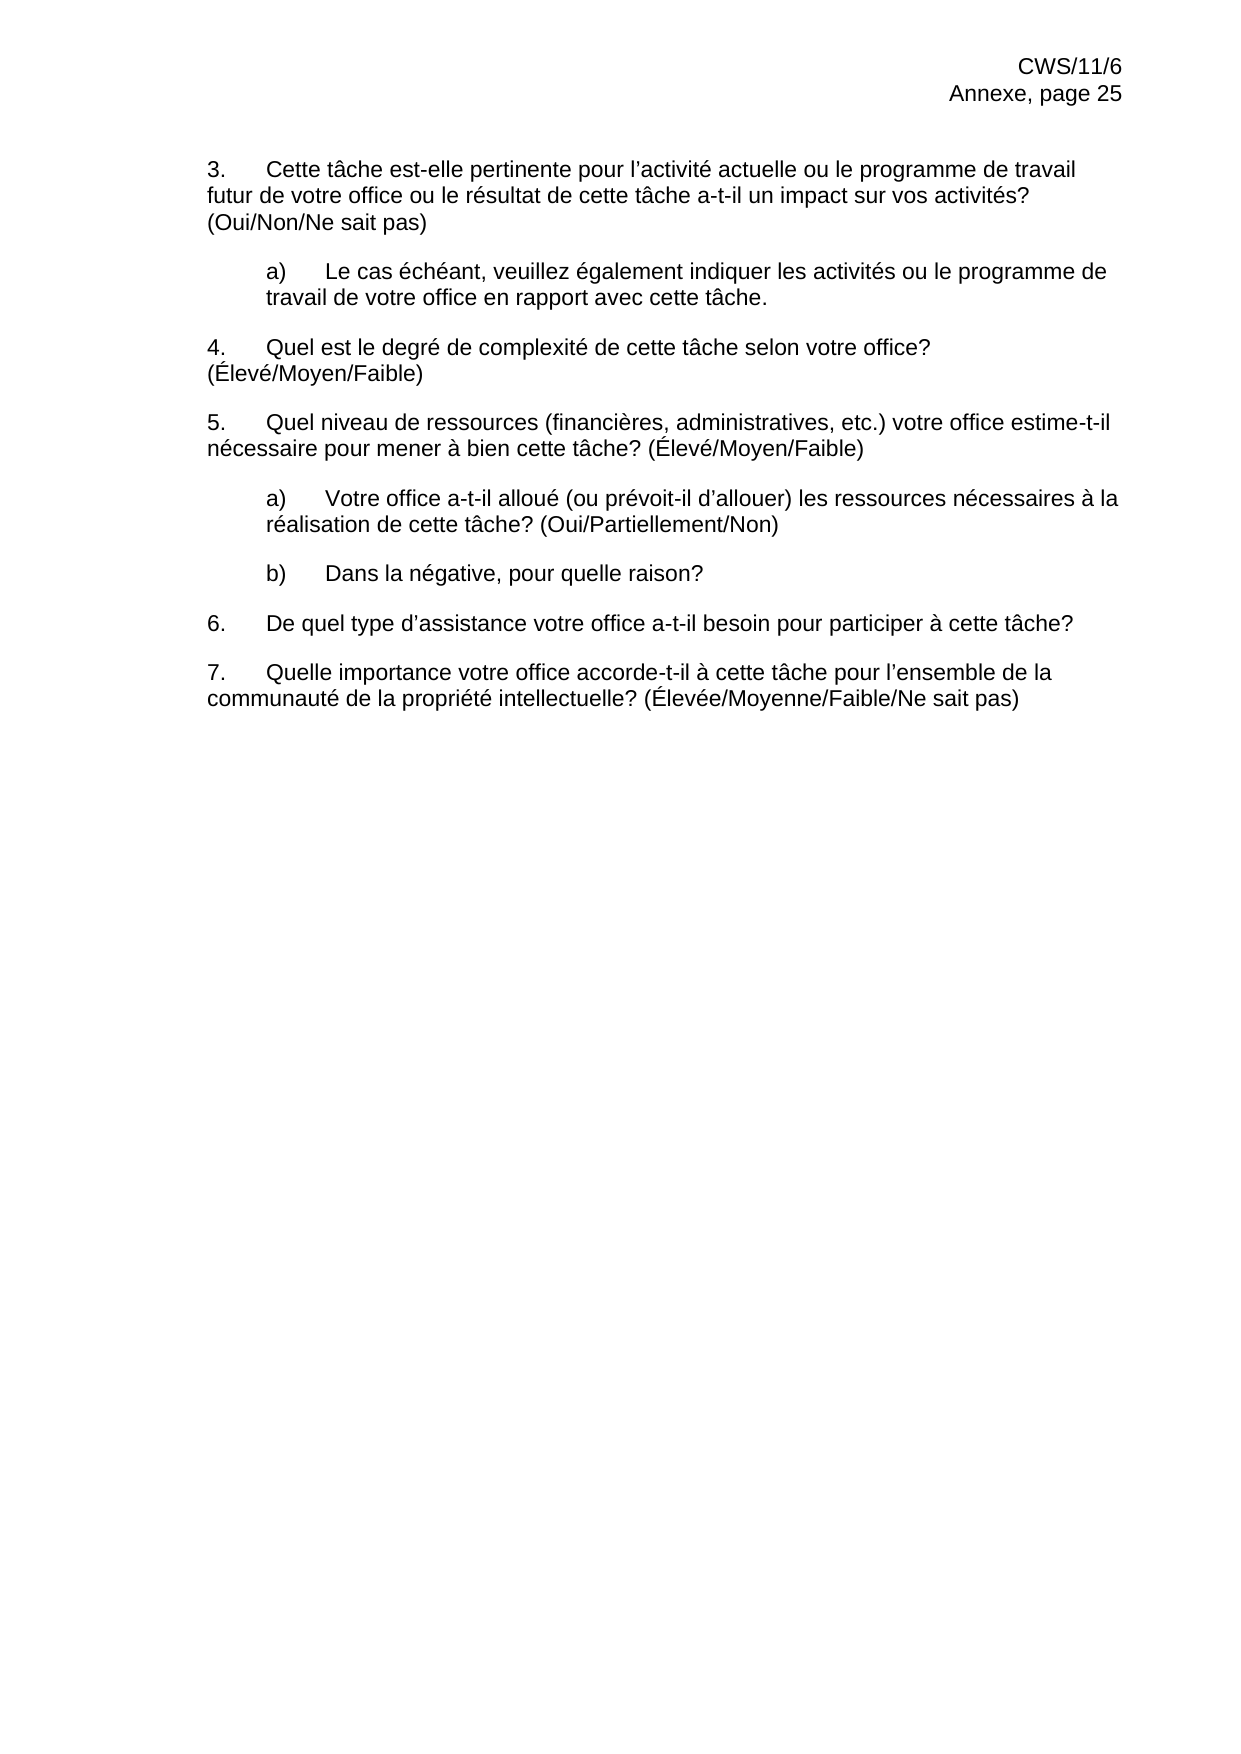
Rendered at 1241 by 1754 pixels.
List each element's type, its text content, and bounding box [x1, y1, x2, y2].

text De quel type d’assistance votre office a-t-il besoin pour participer à cette tâche? [207, 609, 1122, 636]
list Le cas échéant, veuillez également indiquer les activités ou le programme de travail de votre office en rapport avec cette tâche. [266, 258, 1122, 311]
text Cette tâche est-elle pertinente pour l’activité actuelle ou le programme de travail futur de votre office ou le résultat de cette tâche a-t-il un impact sur vos activités? (Oui/Non/Ne sait pas) [207, 156, 1122, 235]
text Quel niveau de ressources (financières, administratives, etc.) votre office estime-t-il nécessaire pour mener à bien cette tâche? (Élevé/Moyen/Faible) [207, 409, 1122, 462]
list Votre office a-t-il alloué (ou prévoit-il d’allouer) les ressources nécessaires à la réalisation de cette tâche? (Oui/Partiellement/Non) [266, 485, 1122, 537]
text Quelle importance votre office accorde-t-il à cette tâche pour l’ensemble de la communauté de la propriété intellectuelle? (Élevée/Moyenne/Faible/Ne sait pas) [207, 659, 1122, 712]
text Quel est le degré de complexité de cette tâche selon votre office? (Élevé/Moyen/Faible) [207, 333, 1122, 386]
list Dans la négative, pour quelle raison? [266, 560, 1122, 587]
